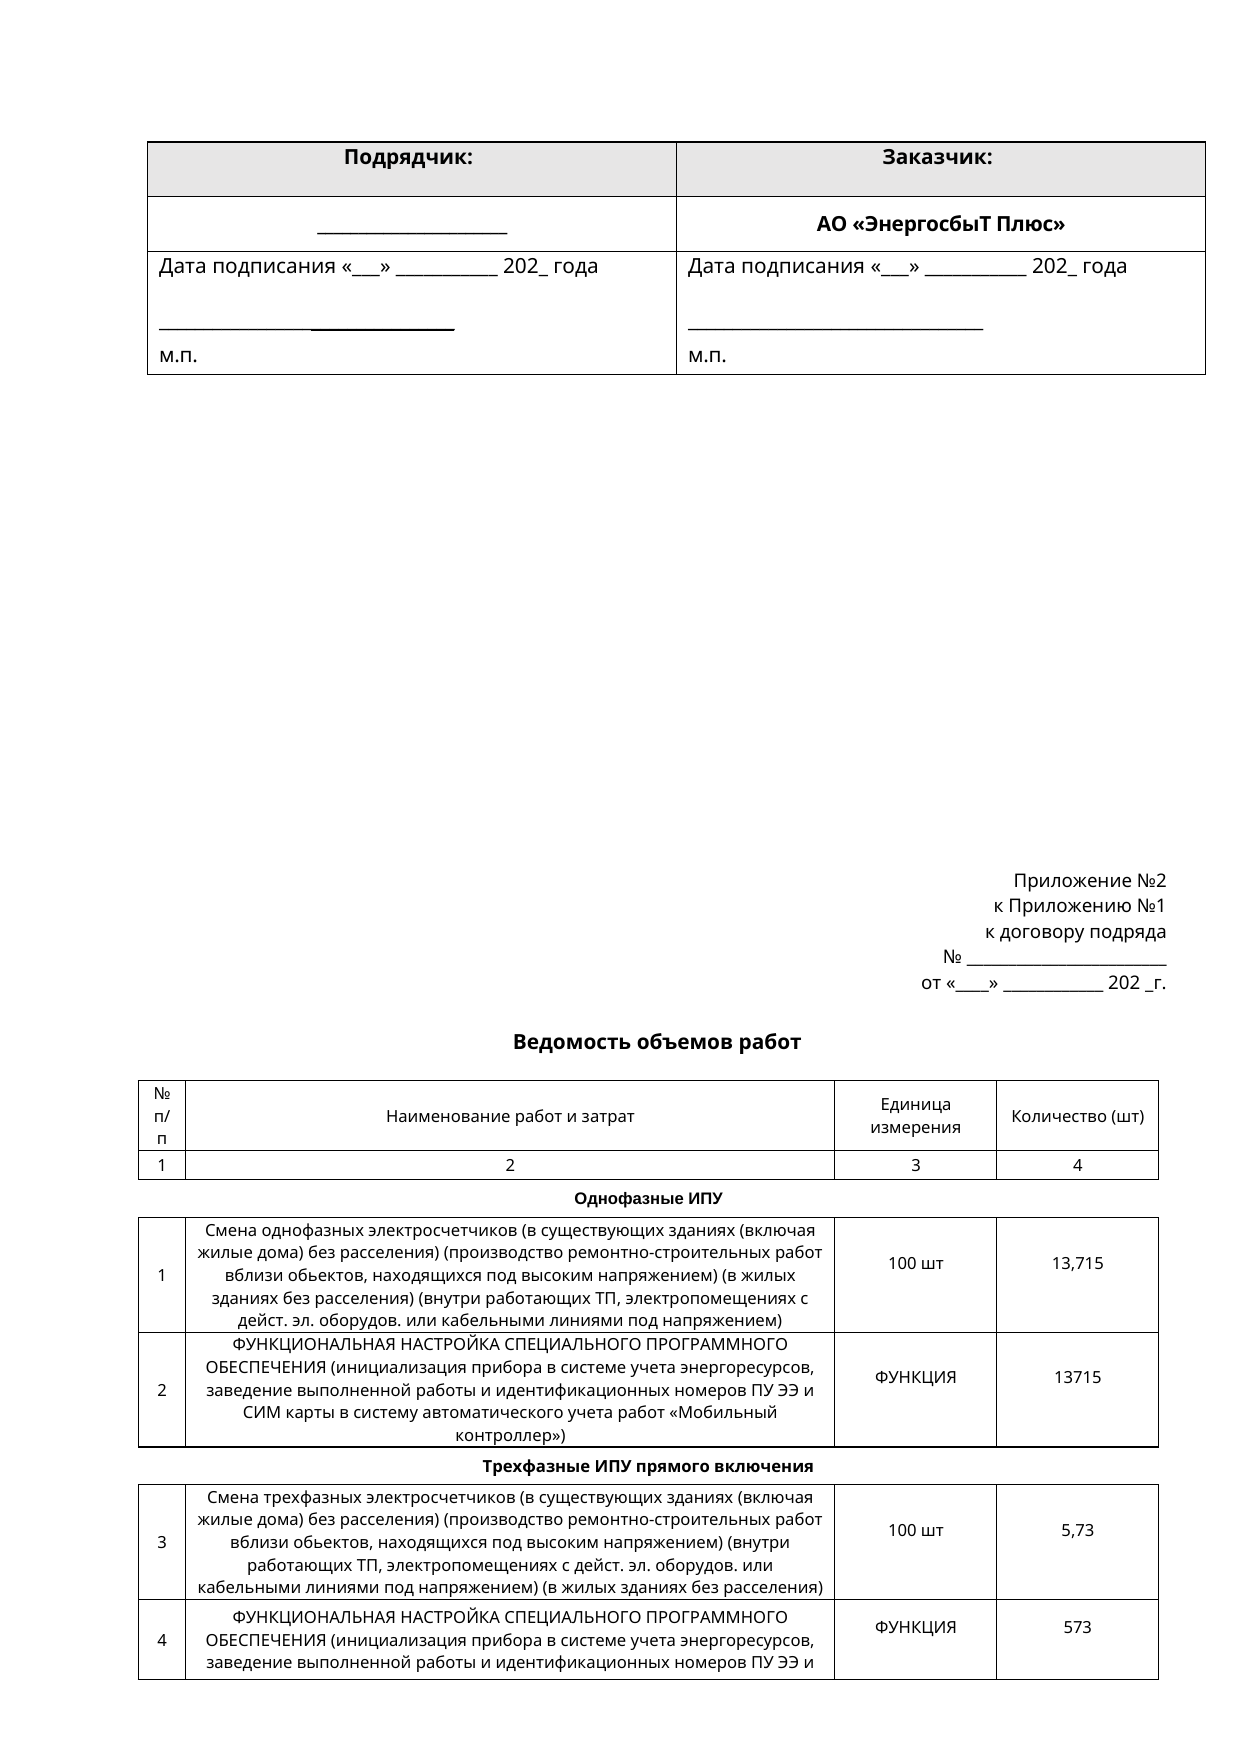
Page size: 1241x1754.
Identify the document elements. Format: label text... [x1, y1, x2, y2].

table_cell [186, 1600, 834, 1679]
table_cell 3 [835, 1151, 996, 1179]
table_cell 13,715 [997, 1218, 1158, 1332]
text к Приложению №1 [856, 893, 1167, 918]
table_cell Трехфазные ИПУ прямого включения [138, 1448, 1159, 1484]
text Ведомость объемов работ [148, 1027, 1167, 1055]
table_cell 100 шт [835, 1485, 996, 1599]
table_cell 4 [997, 1151, 1158, 1179]
table_cell Дата подписания «___» ___________ 202_ года _________________________________ м.п. [148, 252, 676, 374]
table_cell 100 шт [835, 1218, 996, 1332]
table_cell ФУНКЦИЯ [835, 1600, 996, 1679]
table_cell ФУНКЦИЯ [835, 1333, 996, 1446]
text № ________________________ [856, 944, 1167, 969]
table_cell 2 [139, 1333, 185, 1446]
table_header Подрядчик: [148, 143, 676, 196]
table_header № п/п [139, 1081, 185, 1149]
table_cell АО «ЭнергосбыТ Плюс» [677, 197, 1205, 251]
table_cell 2 [186, 1151, 834, 1179]
table_cell 1 [139, 1218, 185, 1332]
text к договору подряда [856, 918, 1167, 944]
table_cell Однофазные ИПУ [138, 1180, 1159, 1217]
table_cell 1 [139, 1151, 185, 1179]
table_header Заказчик: [677, 143, 1205, 196]
table_cell _______________________ [148, 197, 676, 251]
table_header Наименование работ и затрат [186, 1081, 834, 1149]
table_header Единица измерения [835, 1081, 996, 1149]
table_cell 4 [139, 1600, 185, 1679]
table_cell Дата подписания «___» ___________ 202_ года _________________________________ м.п. [677, 252, 1205, 374]
table_cell Смена однофазных электросчетчиков (в существующих зданиях (включая жилые дома) без расселения) (производство ремонтно-строительных работ вблизи обьектов, находящихся под высоким напряжением) (в жилых зданиях без расселения) (внутри работающих ТП, электропомещениях с дейст. эл. оборудов. или кабельными линиями под напряжением) [186, 1218, 834, 1332]
text от «____» ____________ 202 _г. [856, 969, 1167, 995]
table_header Количество (шт) [997, 1081, 1158, 1149]
table_cell 5,73 [997, 1485, 1158, 1599]
table_cell 13715 [997, 1333, 1158, 1446]
table_cell 573 [997, 1600, 1158, 1679]
table_cell 3 [139, 1485, 185, 1599]
subtitle Приложение №2 [856, 867, 1167, 893]
